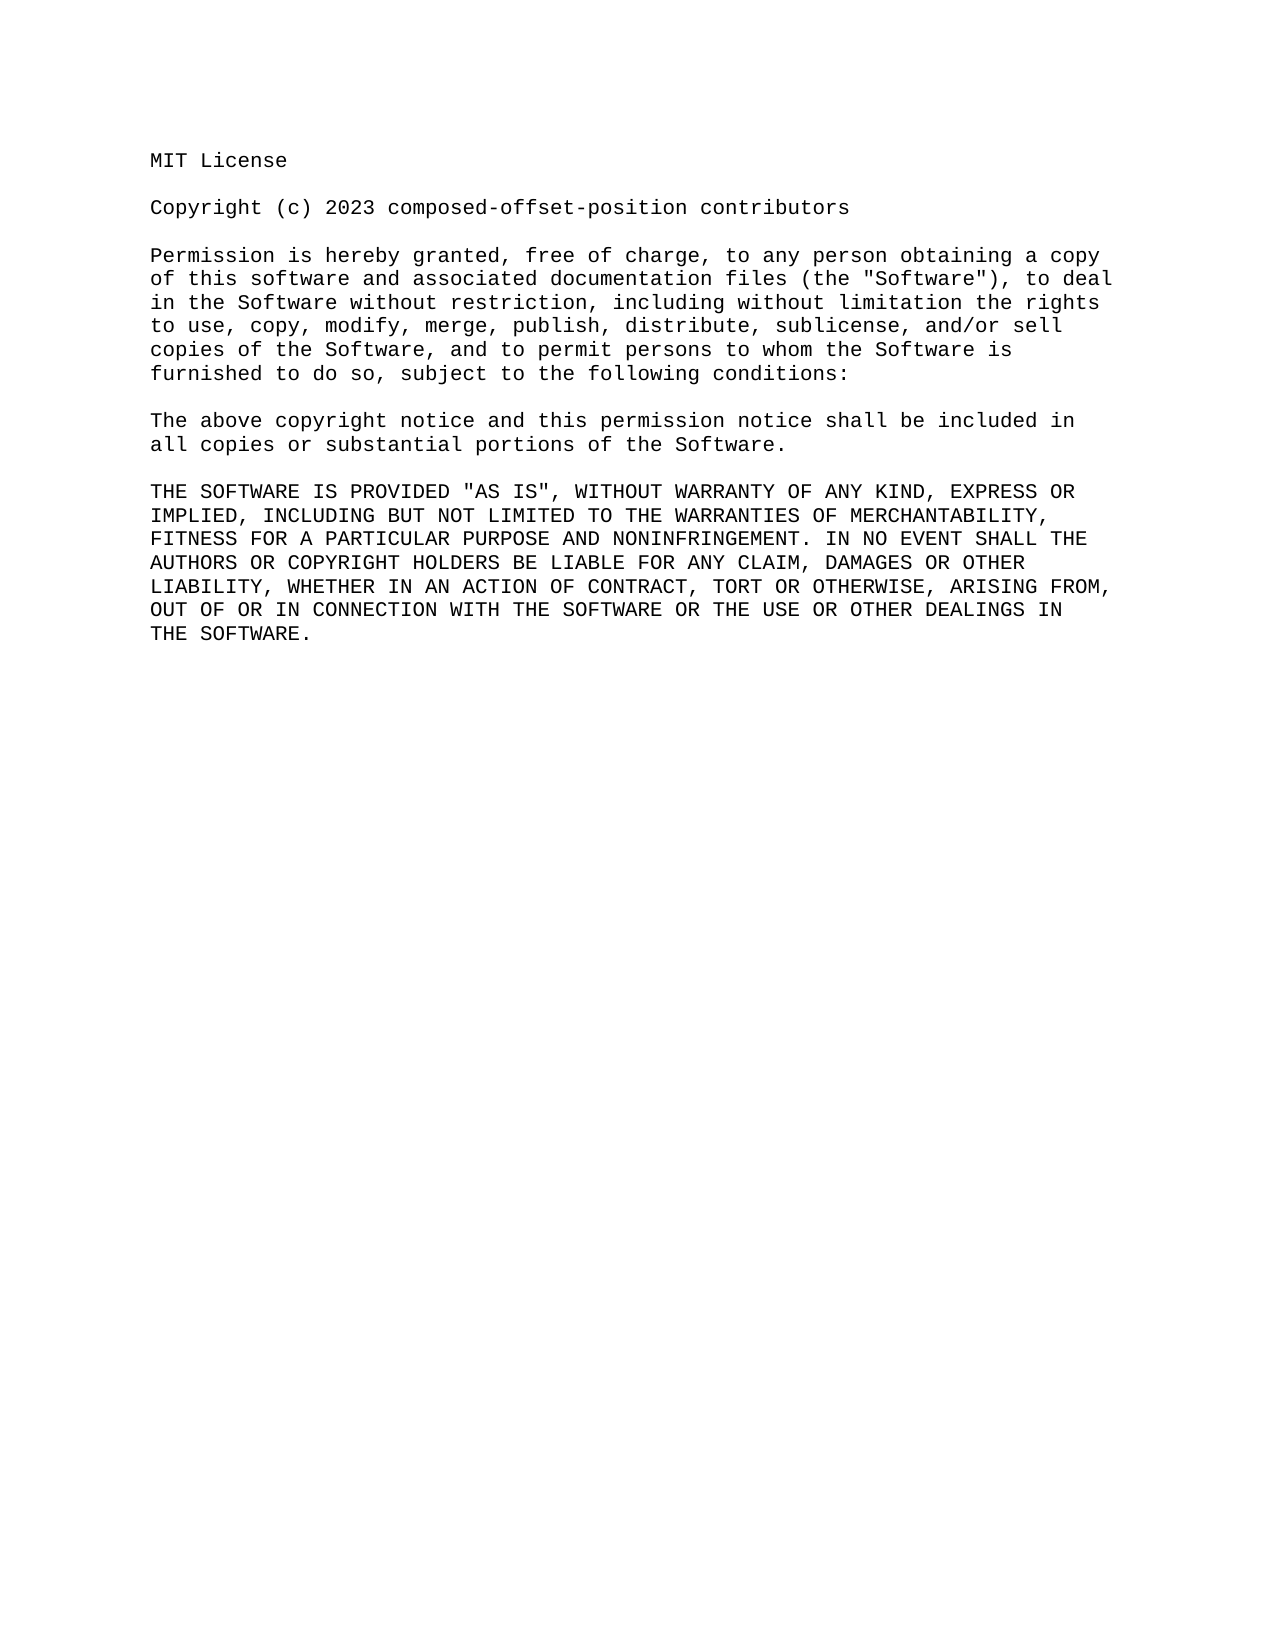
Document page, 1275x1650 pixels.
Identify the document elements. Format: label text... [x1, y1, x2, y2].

text Copyright (c) 2023 composed-offset-position contributors [150, 197, 1125, 221]
text AUTHORS OR COPYRIGHT HOLDERS BE LIABLE FOR ANY CLAIM, DAMAGES OR OTHER [150, 552, 1125, 576]
text Permission is hereby granted, free of charge, to any person obtaining a copy [150, 244, 1125, 268]
text of this software and associated documentation files (the "Software"), to deal [150, 268, 1125, 292]
text IMPLIED, INCLUDING BUT NOT LIMITED TO THE WARRANTIES OF MERCHANTABILITY, [150, 505, 1125, 528]
text OUT OF OR IN CONNECTION WITH THE SOFTWARE OR THE USE OR OTHER DEALINGS IN [150, 599, 1125, 623]
text to use, copy, modify, merge, publish, distribute, sublicense, and/or sell [150, 316, 1125, 339]
text The above copyright notice and this permission notice shall be included in [150, 410, 1125, 434]
text furnished to do so, subject to the following conditions: [150, 363, 1125, 386]
text THE SOFTWARE IS PROVIDED "AS IS", WITHOUT WARRANTY OF ANY KIND, EXPRESS OR [150, 481, 1125, 505]
text FITNESS FOR A PARTICULAR PURPOSE AND NONINFRINGEMENT. IN NO EVENT SHALL THE [150, 528, 1125, 552]
text all copies or substantial portions of the Software. [150, 434, 1125, 457]
text LIABILITY, WHETHER IN AN ACTION OF CONTRACT, TORT OR OTHERWISE, ARISING FROM, [150, 576, 1125, 599]
text in the Software without restriction, including without limitation the rights [150, 292, 1125, 316]
text THE SOFTWARE. [150, 623, 1125, 647]
text MIT License [150, 150, 1125, 174]
text copies of the Software, and to permit persons to whom the Software is [150, 339, 1125, 363]
